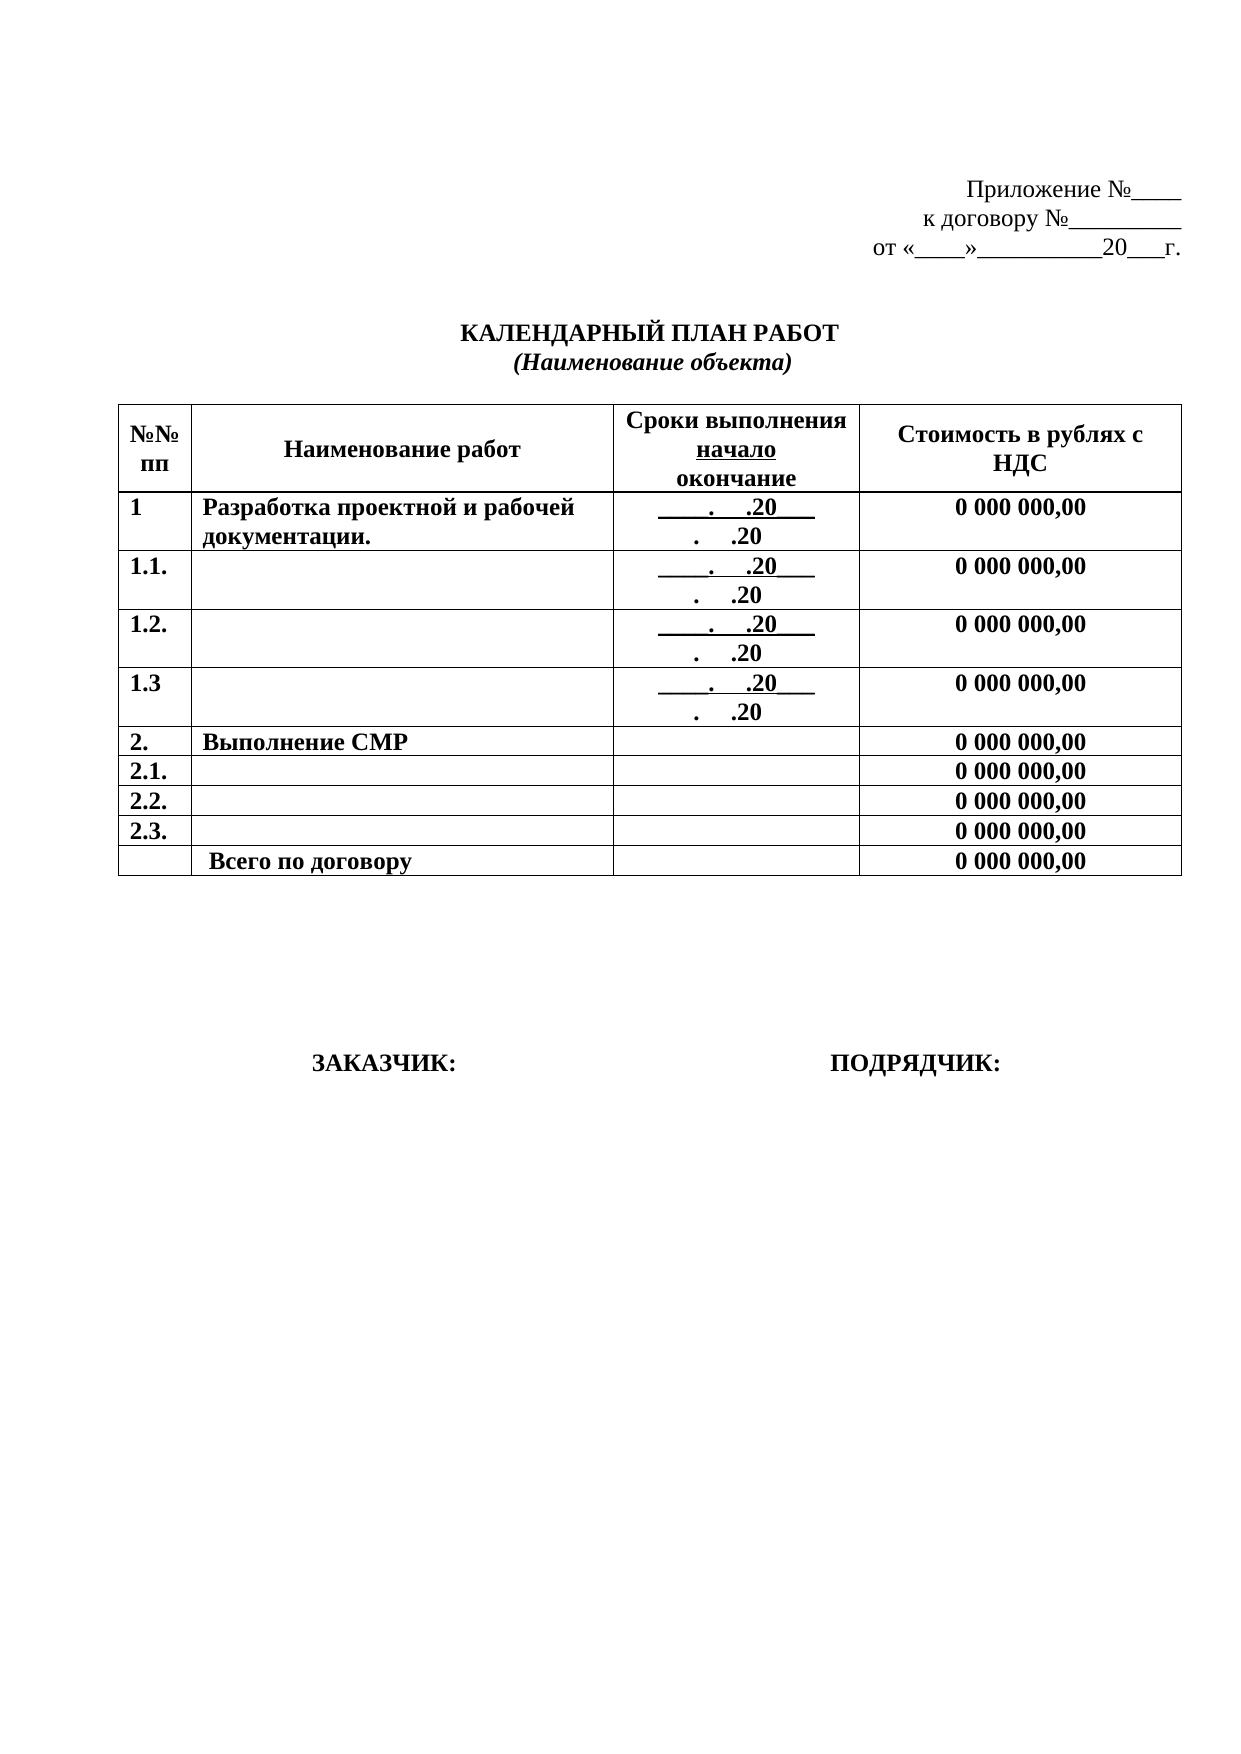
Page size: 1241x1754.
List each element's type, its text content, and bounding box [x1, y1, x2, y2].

table_cell 0 000 000,00 [860, 668, 1181, 726]
table_header Стоимость в рублях с НДС [860, 405, 1181, 491]
table_cell [192, 816, 613, 845]
table_cell 1 [119, 493, 191, 550]
text к договору №_________ [718, 203, 1181, 232]
table_cell [614, 816, 859, 845]
table_cell 2. [119, 727, 191, 755]
table_cell Разработка проектной и рабочей документации. [192, 493, 613, 550]
table_cell 0 000 000,00 [860, 493, 1181, 550]
table_cell 2.2. [119, 786, 191, 815]
table_header ЗАКАЗЧИК: [118, 1019, 650, 1134]
table_cell 1.2. [119, 610, 191, 667]
text (Наименование объекта) [118, 347, 1181, 375]
table_cell [614, 756, 859, 785]
table_cell [192, 551, 613, 608]
table_cell ____. .20___ . .20 [614, 610, 859, 667]
table_cell 0 000 000,00 [860, 846, 1181, 874]
table_cell 0 000 000,00 [860, 610, 1181, 667]
text Приложение №____ [718, 174, 1181, 203]
text КАЛЕНДАРНЫЙ ПЛАН РАБОТ [118, 318, 1181, 347]
table_cell [614, 786, 859, 815]
table_cell ____. .20___ . .20 [614, 493, 859, 550]
table_cell 2.3. [119, 816, 191, 845]
table_cell 2.1. [119, 756, 191, 785]
table_cell 0 000 000,00 [860, 786, 1181, 815]
table_cell [192, 610, 613, 667]
table_cell 0 000 000,00 [860, 816, 1181, 845]
table_cell [119, 846, 191, 874]
table_cell [614, 846, 859, 874]
table_cell 1.1. [119, 551, 191, 608]
table_cell [192, 668, 613, 726]
table_header ПОДРЯДЧИК: [650, 1019, 1181, 1134]
table_cell Выполнение СМР [192, 727, 613, 755]
text от «____»__________20___г. [718, 232, 1181, 260]
table_cell ____. .20___ . .20 [614, 551, 859, 608]
table_cell ____. .20___ . .20 [614, 668, 859, 726]
table_cell 1.3 [119, 668, 191, 726]
table_cell [192, 786, 613, 815]
table_cell [614, 727, 859, 755]
table_header Наименование работ [192, 405, 613, 491]
table_cell Всего по договору [192, 846, 613, 874]
table_cell 0 000 000,00 [860, 756, 1181, 785]
table_cell 0 000 000,00 [860, 551, 1181, 608]
table_header №№ пп [119, 405, 191, 491]
table_header Сроки выполнения начало окончание [614, 405, 859, 491]
table_cell [192, 756, 613, 785]
table_cell 0 000 000,00 [860, 727, 1181, 755]
